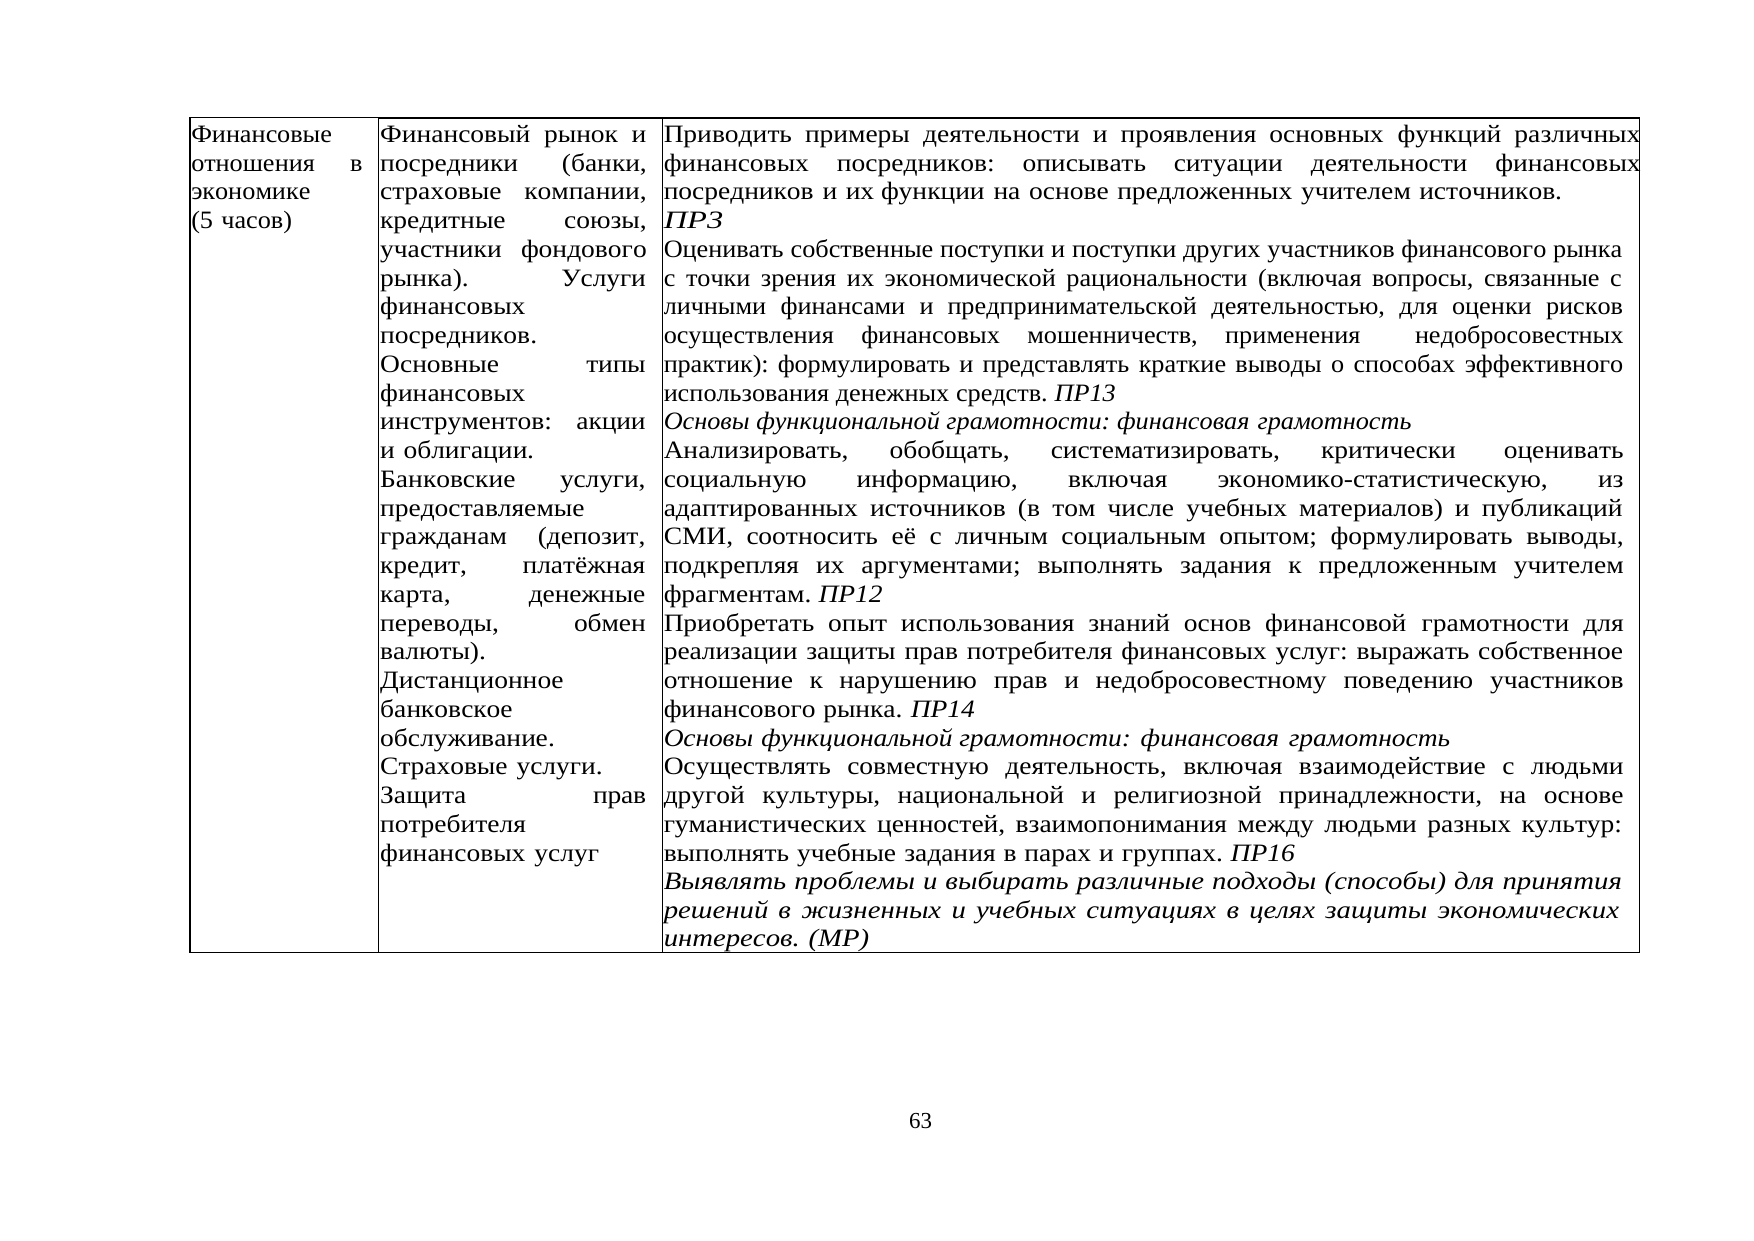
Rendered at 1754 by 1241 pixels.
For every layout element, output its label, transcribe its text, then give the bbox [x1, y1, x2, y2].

table_header Приводить примеры деятельности и проявления основных функций различных финансовых посредников: описывать ситуации деятельности финансовых посредников и их функции на основе предложенных учителем источников. ПР3 Оценивать собственные поступки и поступки других участников финансового рынка с точки зрения их экономической рациональности (включая вопросы, связанные с личными финансами и предпринимательской деятельностью, для оценки рисков осуществления финансовых мошенничеств, применения недобросовестных практик): формулировать и представлять краткие выводы о способах эффективного использования денежных средств. ПР13 Основы функциональной грамотности: финансовая грамотность Анализировать, обобщать, систематизировать, критически оценивать социальную информацию, включая экономико-статистическую, из адаптированных источников (в том числе учебных материалов) и публикаций СМИ, соотносить её с личным социальным опытом; формулировать выводы, подкрепляя их аргументами; выполнять задания к предложенным учителем фрагментам. ПР12 Приобретать опыт использования знаний основ финансовой грамотности для реализации защиты прав потребителя финансовых услуг: выражать собственное отношение к нарушению прав и недобросовестному поведению участников финансового рынка. ПР14 Основы функциональной грамотности: финансовая грамотность Осуществлять совместную деятельность, включая взаимодействие с людьми другой культуры, национальной и религиозной принадлежности, на основе гуманистических ценностей, взаимопонимания между людьми разных культур: выполнять учебные задания в парах и группах. ПР16 Выявлять проблемы и выбирать различные подходы (способы) для принятия решений в жизненных и учебных ситуациях в целях защиты экономических интересов. (МР) [663, 119, 1639, 952]
table_header Финансовый рынок и посредники (банки, страховые компании, кредитные союзы, участники фондового рынка). Услуги финансовых посредников. Основные типы финансовых инструментов: акции и облигации. Банковские услуги, предоставляемые гражданам (депозит, кредит, платёжная карта, денежные переводы, обмен валюты). Дистанционное банковское обслуживание. Страховые услуги. Защита прав потребителя финансовых услуг [379, 119, 662, 952]
table_header Финансовые отношения в экономике (5 часов) [191, 118, 378, 952]
